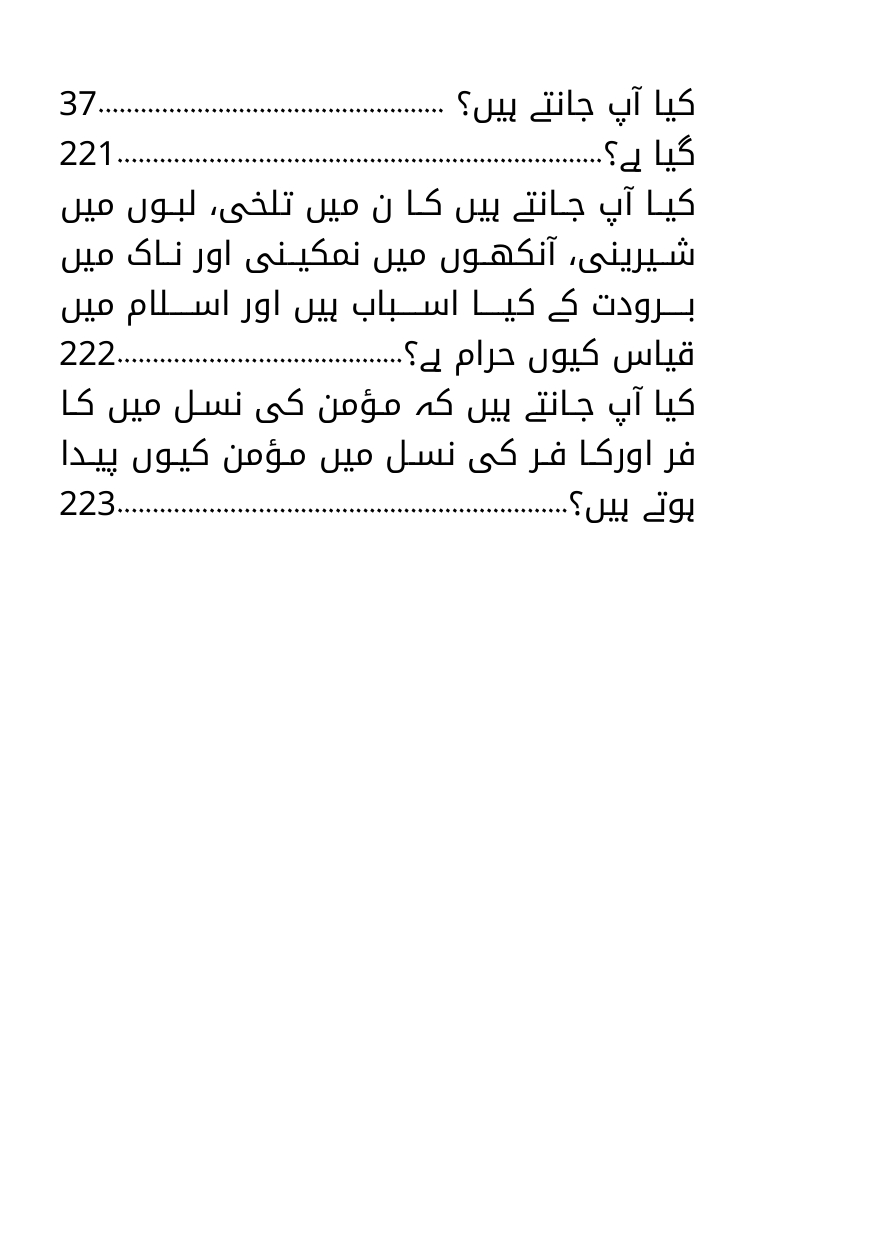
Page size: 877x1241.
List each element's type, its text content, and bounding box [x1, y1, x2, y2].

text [60, 125, 697, 175]
text کیا آپ جانتے ہیں کا ن میں تلخی، لبوں میں شیرینی، آنکھوں میں نمکینی اور ناک میں برودت کے کیا اسباب ہیں اور اسلام میں قیاس کیوں حرام ہے؟ 222 [60, 175, 697, 375]
text کیا آپ جانتے ہیں کہ مؤمن کی نسل میں کا فر اورکا فر کی نسل میں مؤمن کیوں پیدا ہوتے ہیں؟ 223 [60, 375, 697, 525]
